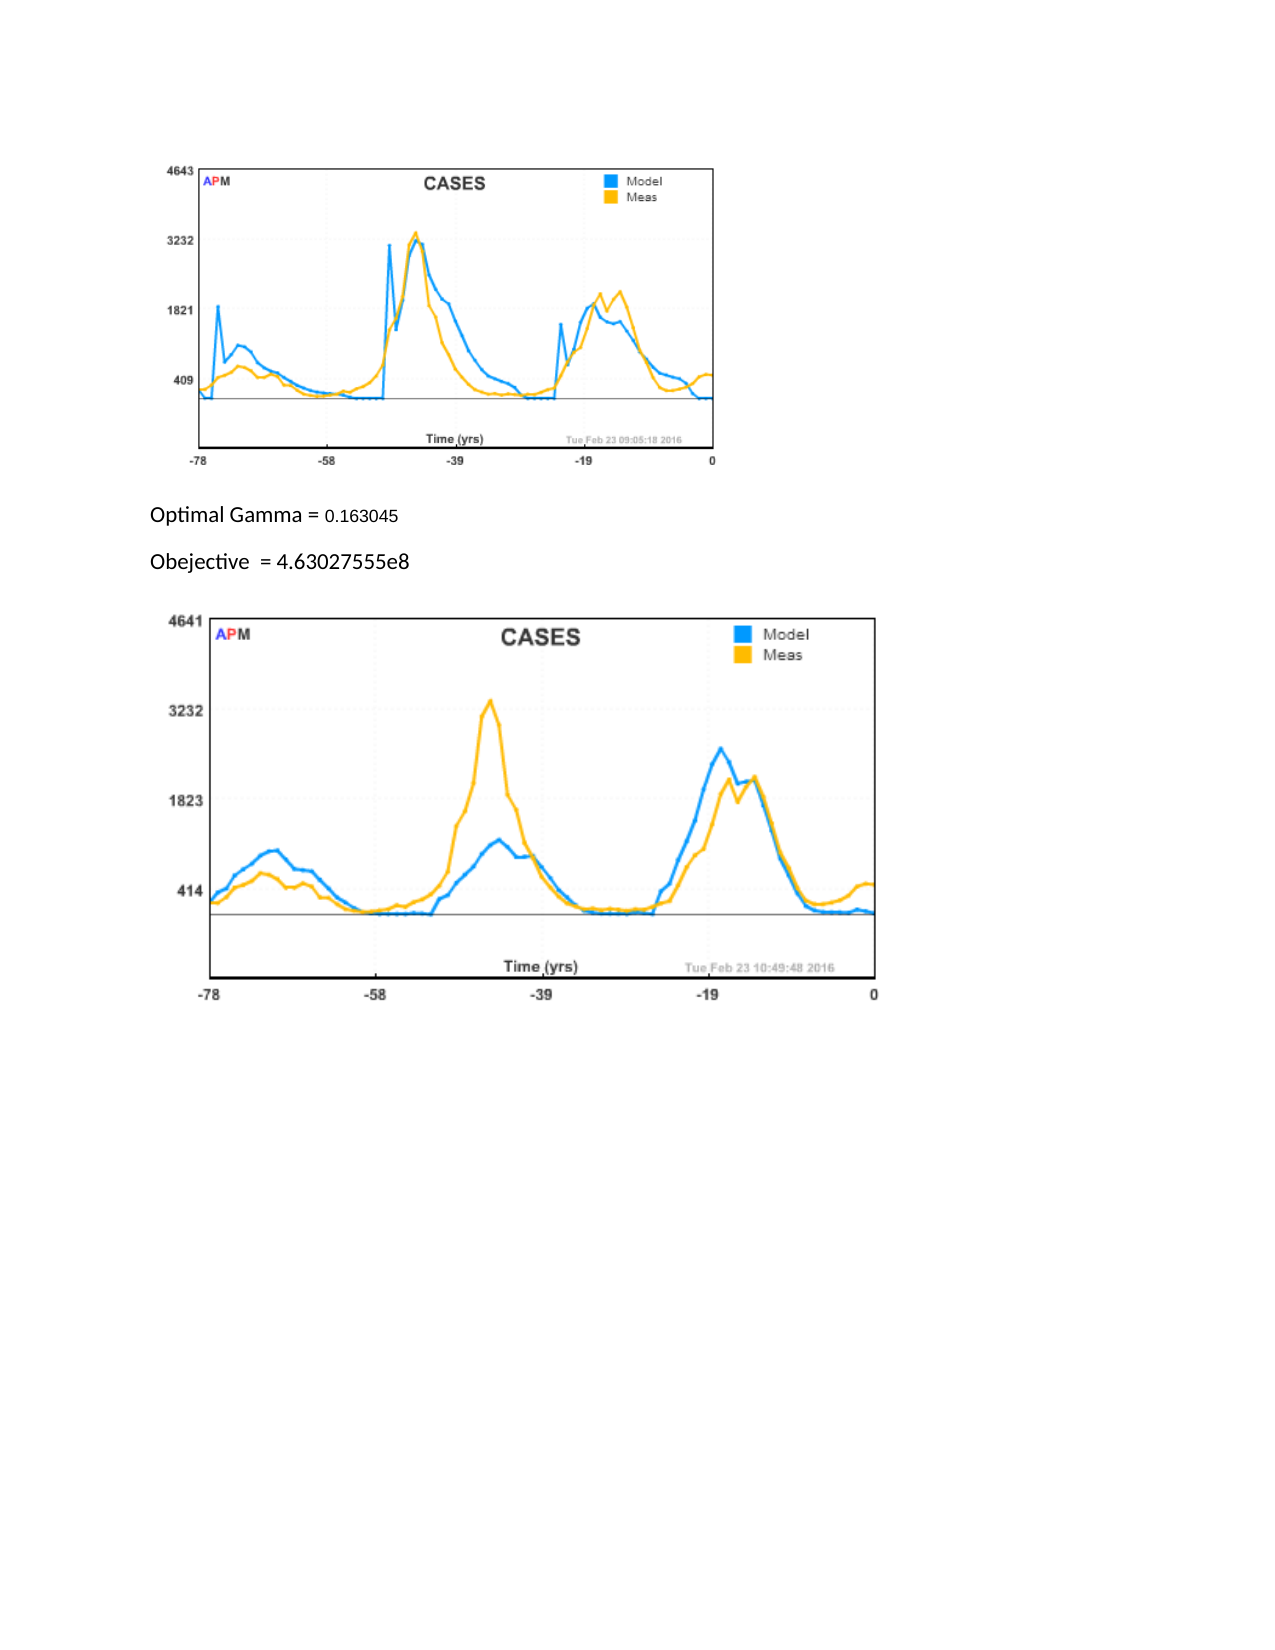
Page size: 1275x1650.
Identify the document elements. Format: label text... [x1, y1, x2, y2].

text Obejective = 4.63027555e8 [150, 547, 1125, 575]
picture [150, 150, 727, 482]
picture [150, 593, 889, 1019]
text Optimal Gamma = 0.163045 [150, 500, 1125, 528]
